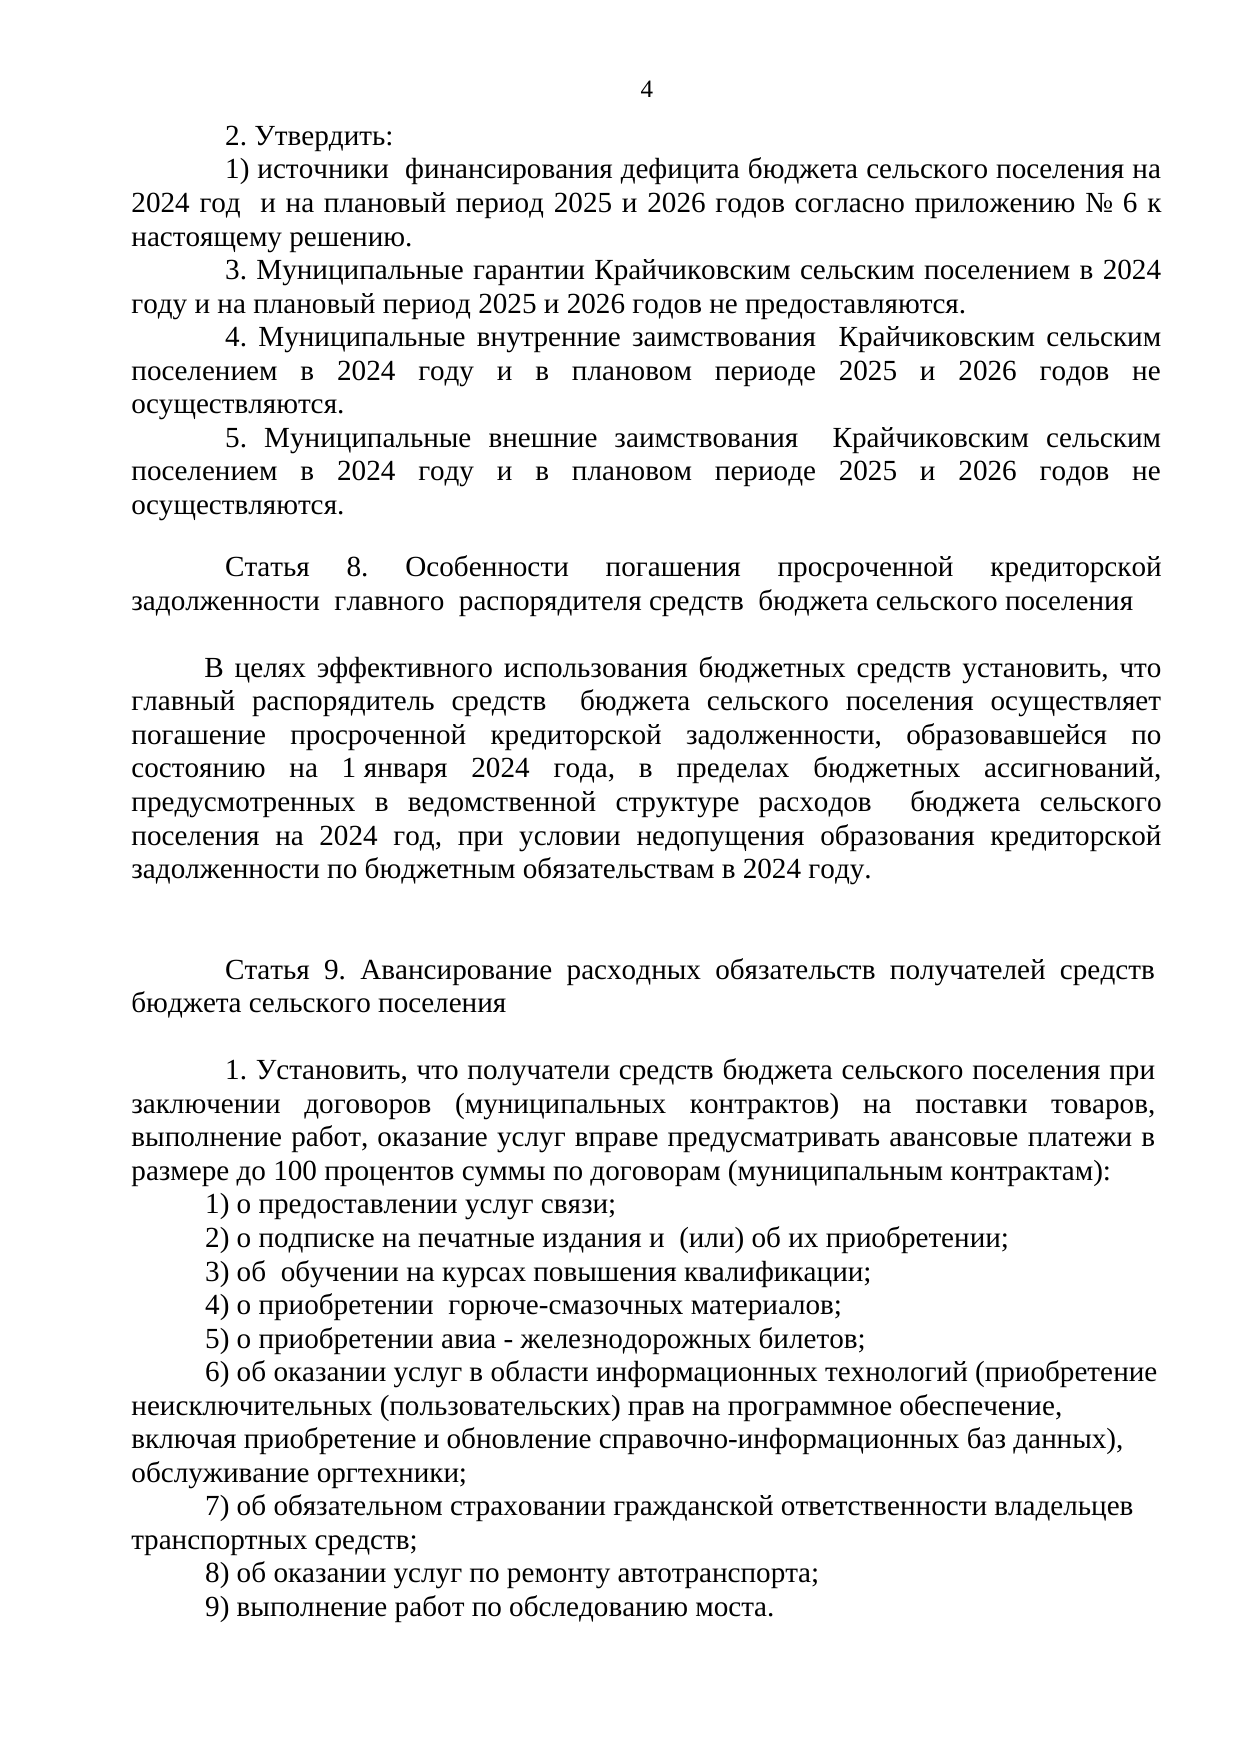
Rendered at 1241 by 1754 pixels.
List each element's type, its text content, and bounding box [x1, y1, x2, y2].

text 5) о приобретении авиа - железнодорожных билетов; [131, 1321, 1162, 1354]
text 3. Муниципальные гарантии Крайчиковским сельским поселением в 2024 году и на плановый период 2025 и 2026 годов не предоставляются. [131, 252, 1162, 319]
text 4) о приобретении горюче-смазочных материалов; [131, 1287, 1162, 1321]
text 5. Муниципальные внешние заимствования Крайчиковским сельским поселением в 2024 году и в плановом периоде 2025 и 2026 годов не осуществляются. [131, 420, 1162, 521]
text В целях эффективного использования бюджетных средств установить, что главный распорядитель средств бюджета сельского поселения осуществляет погашение просроченной кредиторской задолженности, образовавшейся по состоянию на 1 января 2024 года, в пределах бюджетных ассигнований, предусмотренных в ведомственной структуре расходов бюджета сельского поселения на 2024 год, при условии недопущения образования кредиторской задолженности по бюджетным обязательствам в 2024 году. [131, 650, 1162, 885]
text 2. Утвердить: [131, 118, 1162, 152]
text 2) о подписке на печатные издания и (или) об их приобретении; [131, 1220, 1162, 1254]
text Статья 9. Авансирование расходных обязательств получателей средств бюджета сельского поселения [131, 952, 1156, 1019]
text 7) об обязательном страховании гражданской ответственности владельцев транспортных средств; [131, 1488, 1162, 1556]
text 6) об оказании услуг в области информационных технологий (приобретение неисключительных (пользовательских) прав на программное обеспечение, включая приобретение и обновление справочно-информационных баз данных), обслуживание оргтехники; [131, 1354, 1162, 1488]
text 1) источники финансирования дефицита бюджета сельского поселения на 2024 год и на плановый период 2025 и 2026 годов согласно приложению № 6 к настоящему решению. [131, 152, 1162, 252]
text 9) выполнение работ по обследованию моста. [131, 1589, 1162, 1623]
text 1. Установить, что получатели средств бюджета сельского поселения при заключении договоров (муниципальных контрактов) на поставки товаров, выполнение работ, оказание услуг вправе предусматривать авансовые платежи в размере до 100 процентов суммы по договорам (муниципальным контрактам): [131, 1052, 1156, 1187]
text 4. Муниципальные внутренние заимствования Крайчиковским сельским поселением в 2024 году и в плановом периоде 2025 и 2026 годов не осуществляются. [131, 319, 1162, 420]
text 8) об оказании услуг по ремонту автотранспорта; [131, 1556, 1162, 1589]
text Статья 8. Особенности погашения просроченной кредиторской задолженности главного распорядителя средств бюджета сельского поселения [131, 549, 1162, 616]
text 3) об обучении на курсах повышения квалификации; [131, 1254, 1162, 1287]
text 1) о предоставлении услуг связи; [131, 1187, 1162, 1220]
